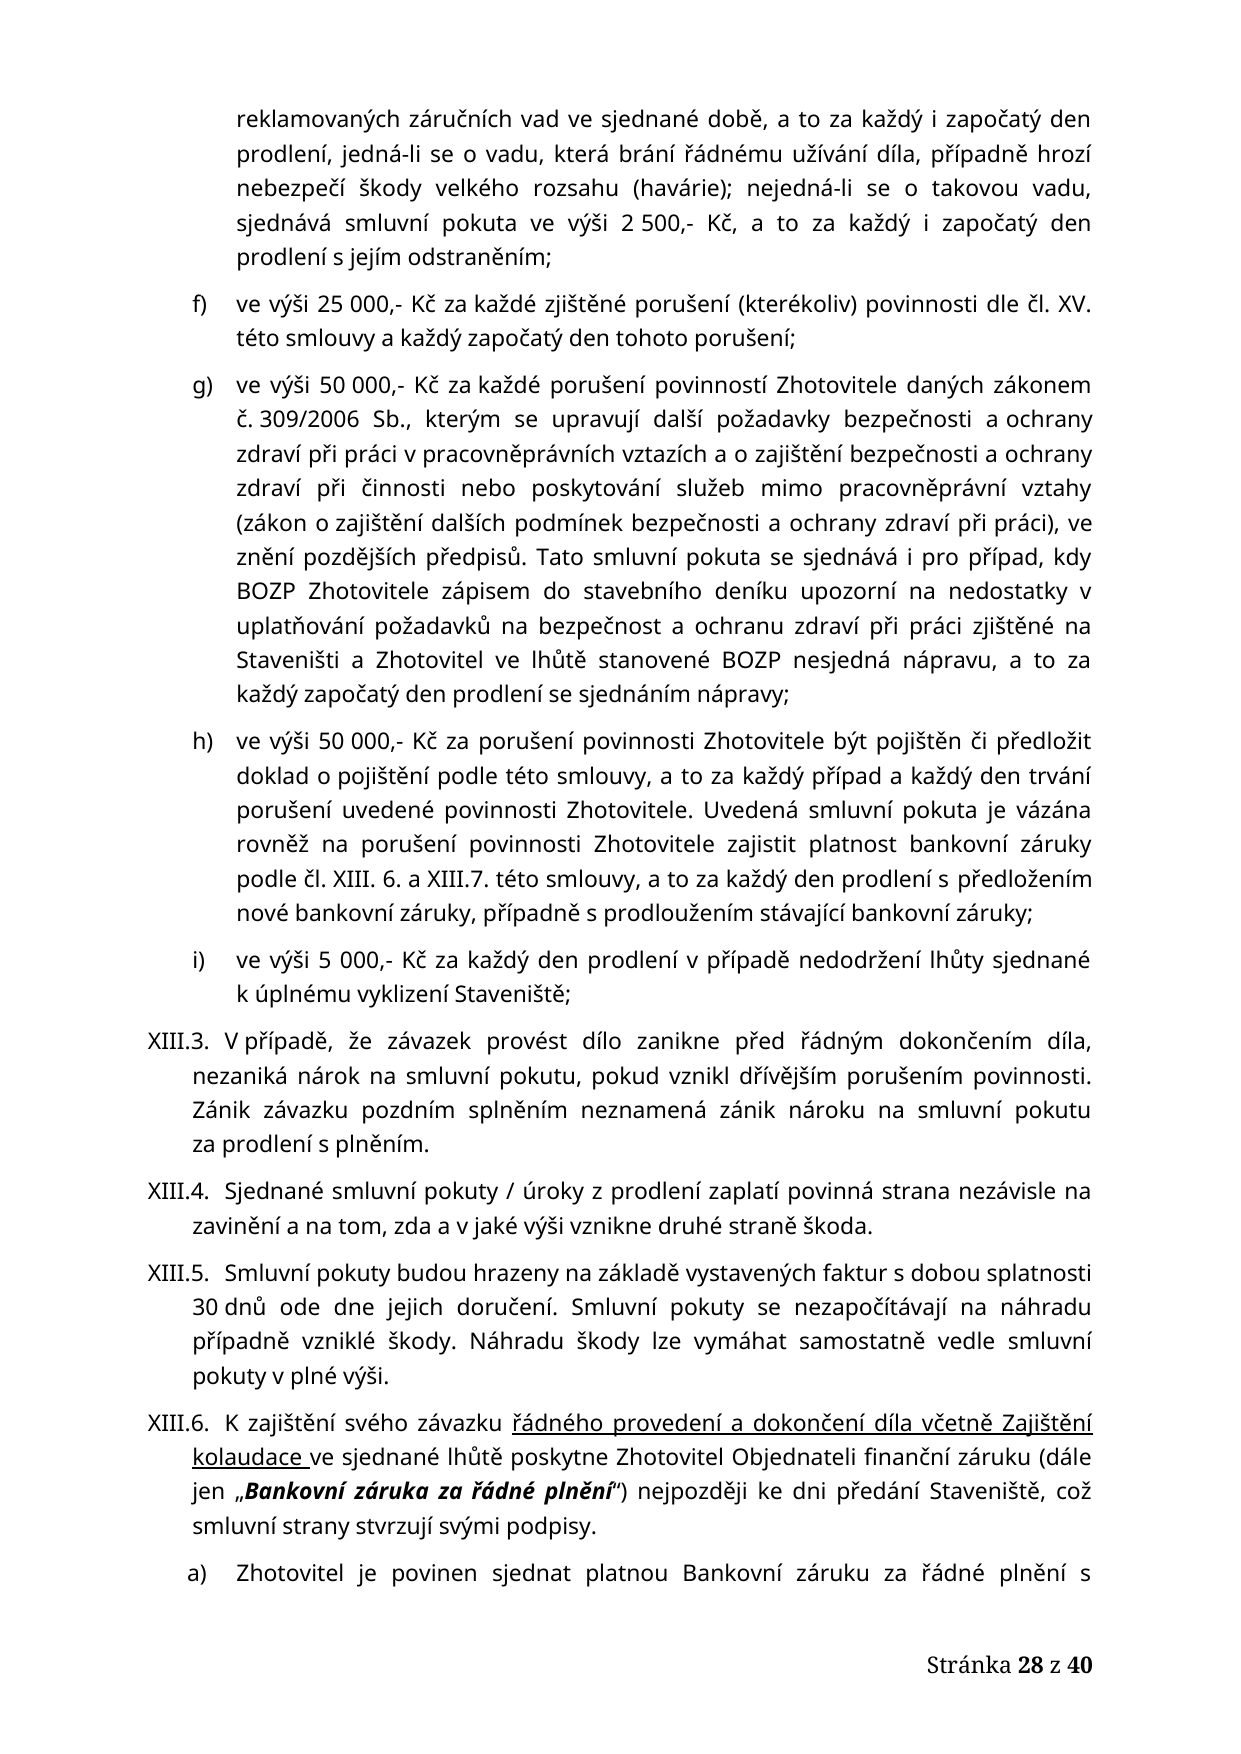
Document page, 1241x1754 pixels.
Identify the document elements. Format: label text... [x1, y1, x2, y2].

list Sjednané smluvní pokuty / úroky z prodlení zaplatí povinná strana nezávisle na zavinění a na tom, zda a v jaké výši vznikne druhé straně škoda. [148, 1175, 1093, 1241]
list K zajištění svého závazku řádného provedení a dokončení díla včetně Zajištění kolaudace ve sjednané lhůtě poskytne Zhotovitel Objednateli finanční záruku (dále jen „Bankovní záruka za řádné plnění“) nejpozději ke dni předání Staveniště, což smluvní strany stvrzují svými podpisy. [148, 1407, 1093, 1541]
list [192, 103, 1093, 272]
list V případě, že závazek provést dílo zanikne před řádným dokončením díla, nezaniká nárok na smluvní pokutu, pokud vznikl dřívějším porušením povinnosti. Zánik závazku pozdním splněním neznamená zánik nároku na smluvní pokutu za prodlení s plněním. [148, 1025, 1093, 1160]
list Smluvní pokuty budou hrazeny na základě vystavených faktur s dobou splatnosti 30 dnů ode dne jejich doručení. Smluvní pokuty se nezapočítávají na náhradu případně vzniklé škody. Náhradu škody lze vymáhat samostatně vedle smluvní pokuty v plné výši. [148, 1257, 1093, 1391]
list ve výši 25 000,- Kč za každé zjištěné porušení (kterékoliv) povinnosti dle čl. XV. této smlouvy a každý započatý den tohoto porušení; [192, 288, 1093, 353]
list ve výši 50 000,- Kč za porušení povinnosti Zhotovitele být pojištěn či předložit doklad o pojištění podle této smlouvy, a to za každý případ a každý den trvání porušení uvedené povinnosti Zhotovitele. Uvedená smluvní pokuta je vázána rovněž na porušení povinnosti Zhotovitele zajistit platnost bankovní záruky podle čl. XIII. 6. a XIII.7. této smlouvy, a to za každý den prodlení s předložením nové bankovní záruky, případně s prodloužením stávající bankovní záruky; [192, 725, 1093, 928]
list ve výši 50 000,- Kč za každé porušení povinností Zhotovitele daných zákonem č. 309/2006 Sb., kterým se upravují další požadavky bezpečnosti a ochrany zdraví při práci v pracovněprávních vztazích a o zajištění bezpečnosti a ochrany zdraví při činnosti nebo poskytování služeb mimo pracovněprávní vztahy (zákon o zajištění dalších podmínek bezpečnosti a ochrany zdraví při práci), ve znění pozdějších předpisů. Tato smluvní pokuta se sjednává i pro případ, kdy BOZP Zhotovitele zápisem do stavebního deníku upozorní na nedostatky v uplatňování požadavků na bezpečnost a ochranu zdraví při práci zjištěné na Staveništi a Zhotovitel ve lhůtě stanovené BOZP nesjedná nápravu, a to za každý započatý den prodlení se sjednáním nápravy; [192, 369, 1093, 710]
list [207, 1557, 1093, 1588]
list ve výši 5 000,- Kč za každý den prodlení v případě nedodržení lhůty sjednané k úplnému vyklizení Staveniště; [192, 944, 1093, 1010]
